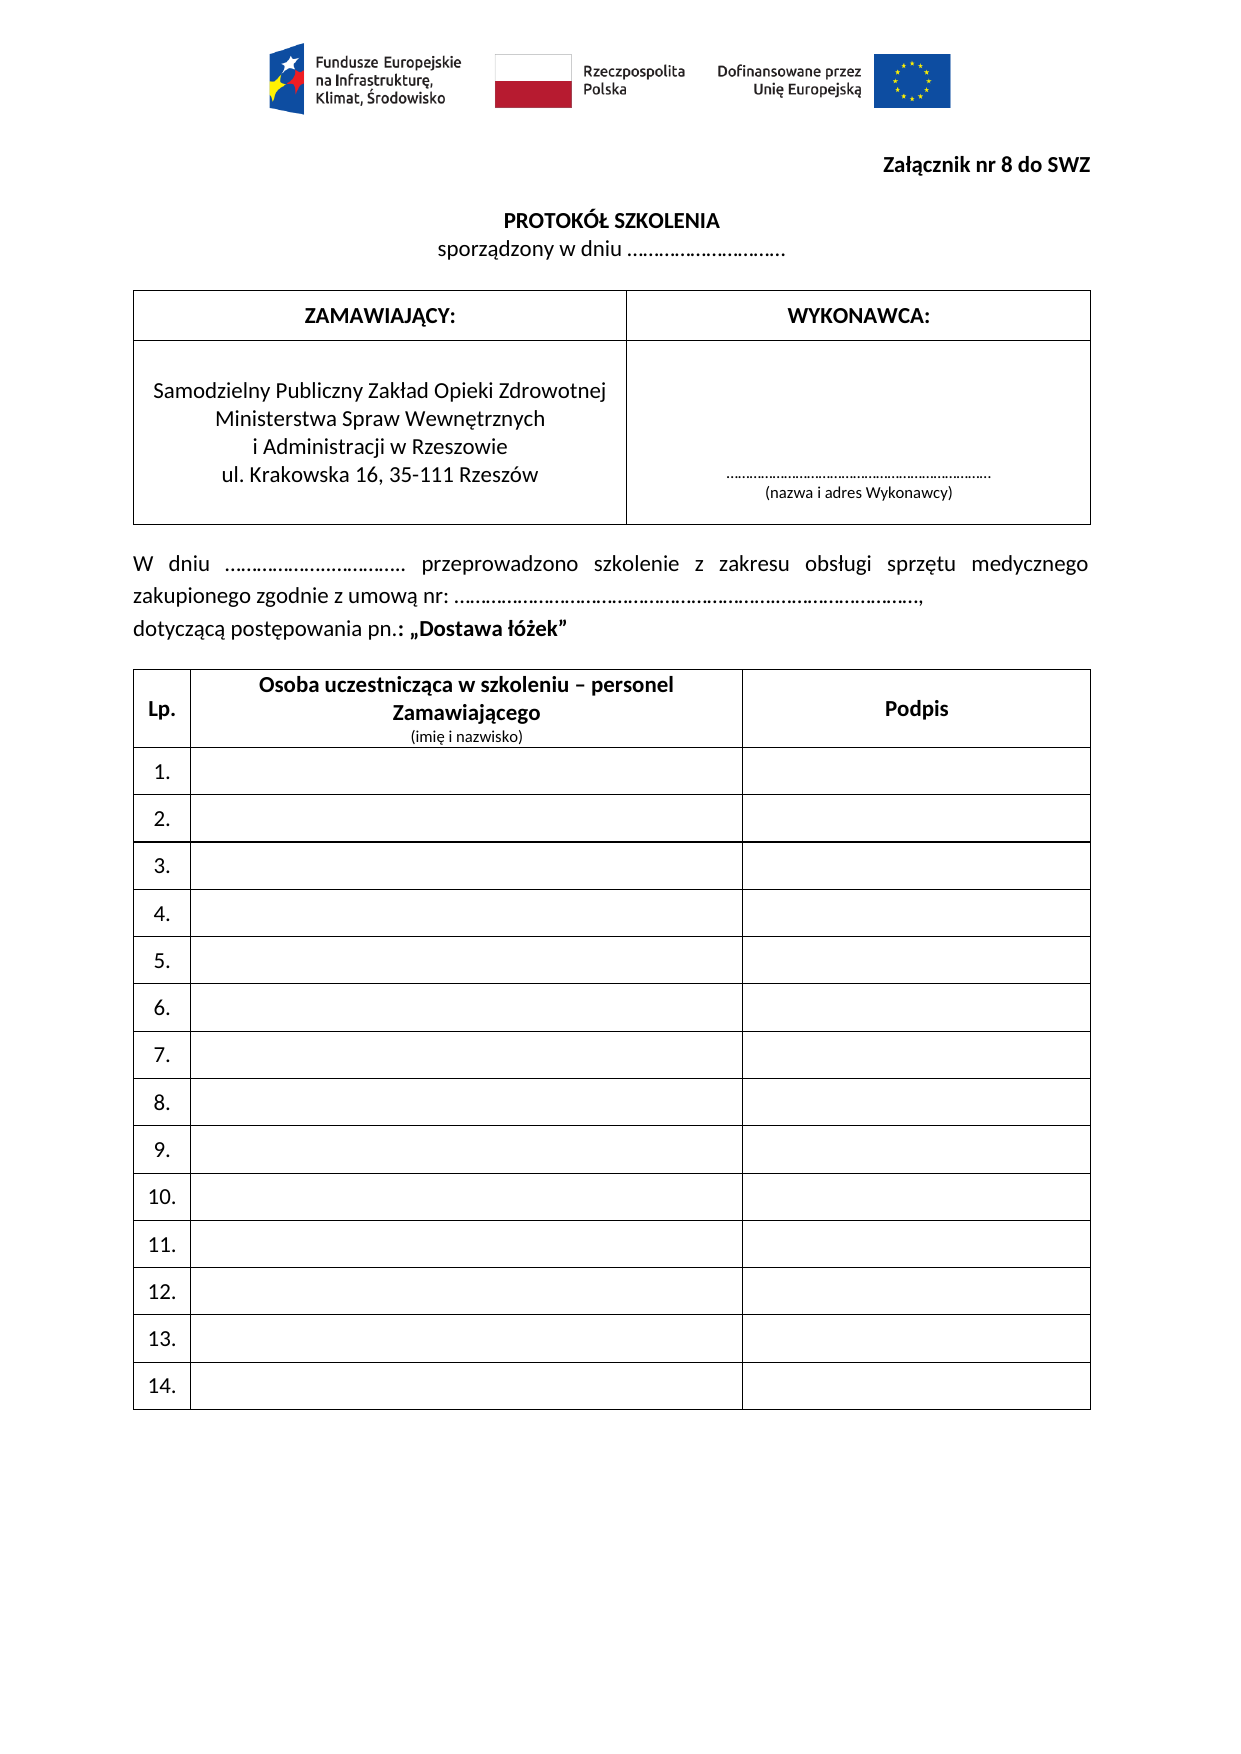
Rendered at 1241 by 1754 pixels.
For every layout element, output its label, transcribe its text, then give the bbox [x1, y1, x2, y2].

table_cell 1. [134, 748, 190, 794]
table_cell [743, 1363, 1090, 1409]
table_cell [743, 1126, 1090, 1172]
table_cell [743, 890, 1090, 936]
table_cell [191, 843, 742, 889]
text W dniu ………………..………….. przeprowadzono szkolenie z zakresu obsługi sprzętu medycznego zakupionego zgodnie z umową nr: …………………………………………………….………………………, [133, 549, 1090, 610]
table_cell [191, 1079, 742, 1125]
text Załącznik nr 8 do SWZ [133, 150, 1090, 178]
table_cell 14. [134, 1363, 190, 1409]
table_cell [743, 937, 1090, 983]
table_header Podpis [743, 670, 1090, 747]
table_cell [191, 937, 742, 983]
table_cell [191, 984, 742, 1031]
table_cell 9. [134, 1126, 190, 1172]
table_header ZAMAWIAJĄCY: [134, 291, 626, 339]
table_cell 4. [134, 890, 190, 936]
table_cell [191, 1126, 742, 1172]
table_header WYKONAWCA: [627, 291, 1090, 339]
table_cell [191, 1363, 742, 1409]
table_cell 6. [134, 984, 190, 1031]
table_cell 11. [134, 1221, 190, 1267]
table_cell [743, 1268, 1090, 1314]
table_cell 8. [134, 1079, 190, 1125]
text sporządzony w dniu ………………………… [133, 234, 1090, 262]
table_cell 10. [134, 1174, 190, 1220]
table_cell [191, 1268, 742, 1314]
table_cell 2. [134, 795, 190, 841]
table_cell …………………………………………………………… (nazwa i adres Wykonawcy) [627, 341, 1090, 523]
table_cell [743, 1032, 1090, 1078]
table_cell Samodzielny Publiczny Zakład Opieki Zdrowotnej Ministerstwa Spraw Wewnętrznych i Administracji w Rzeszowie ul. Krakowska 16, 35-111 Rzeszów [134, 341, 626, 523]
table_cell 12. [134, 1268, 190, 1314]
table_cell [743, 1174, 1090, 1220]
table_cell [191, 1315, 742, 1362]
table_cell [743, 984, 1090, 1031]
table_cell [191, 1221, 742, 1267]
table_header Osoba uczestnicząca w szkoleniu – personel Zamawiającego (imię i nazwisko) [191, 670, 742, 747]
table_cell [743, 795, 1090, 841]
table_cell 7. [134, 1032, 190, 1078]
picture [255, 26, 964, 131]
table_cell [743, 1315, 1090, 1362]
text dotyczącą postępowania pn.: „Dostawa łóżek” [133, 614, 1090, 642]
table_header Lp. [134, 670, 190, 747]
table_cell 13. [134, 1315, 190, 1362]
table_cell [743, 748, 1090, 794]
table_cell 3. [134, 843, 190, 889]
table_cell [191, 1174, 742, 1220]
table_cell [191, 795, 742, 841]
text PROTOKÓŁ SZKOLENIA [133, 206, 1090, 234]
table_cell [191, 890, 742, 936]
table_cell [191, 748, 742, 794]
table_cell 5. [134, 937, 190, 983]
table_cell [743, 1221, 1090, 1267]
table_cell [743, 1079, 1090, 1125]
table_cell [191, 1032, 742, 1078]
table_cell [743, 843, 1090, 889]
